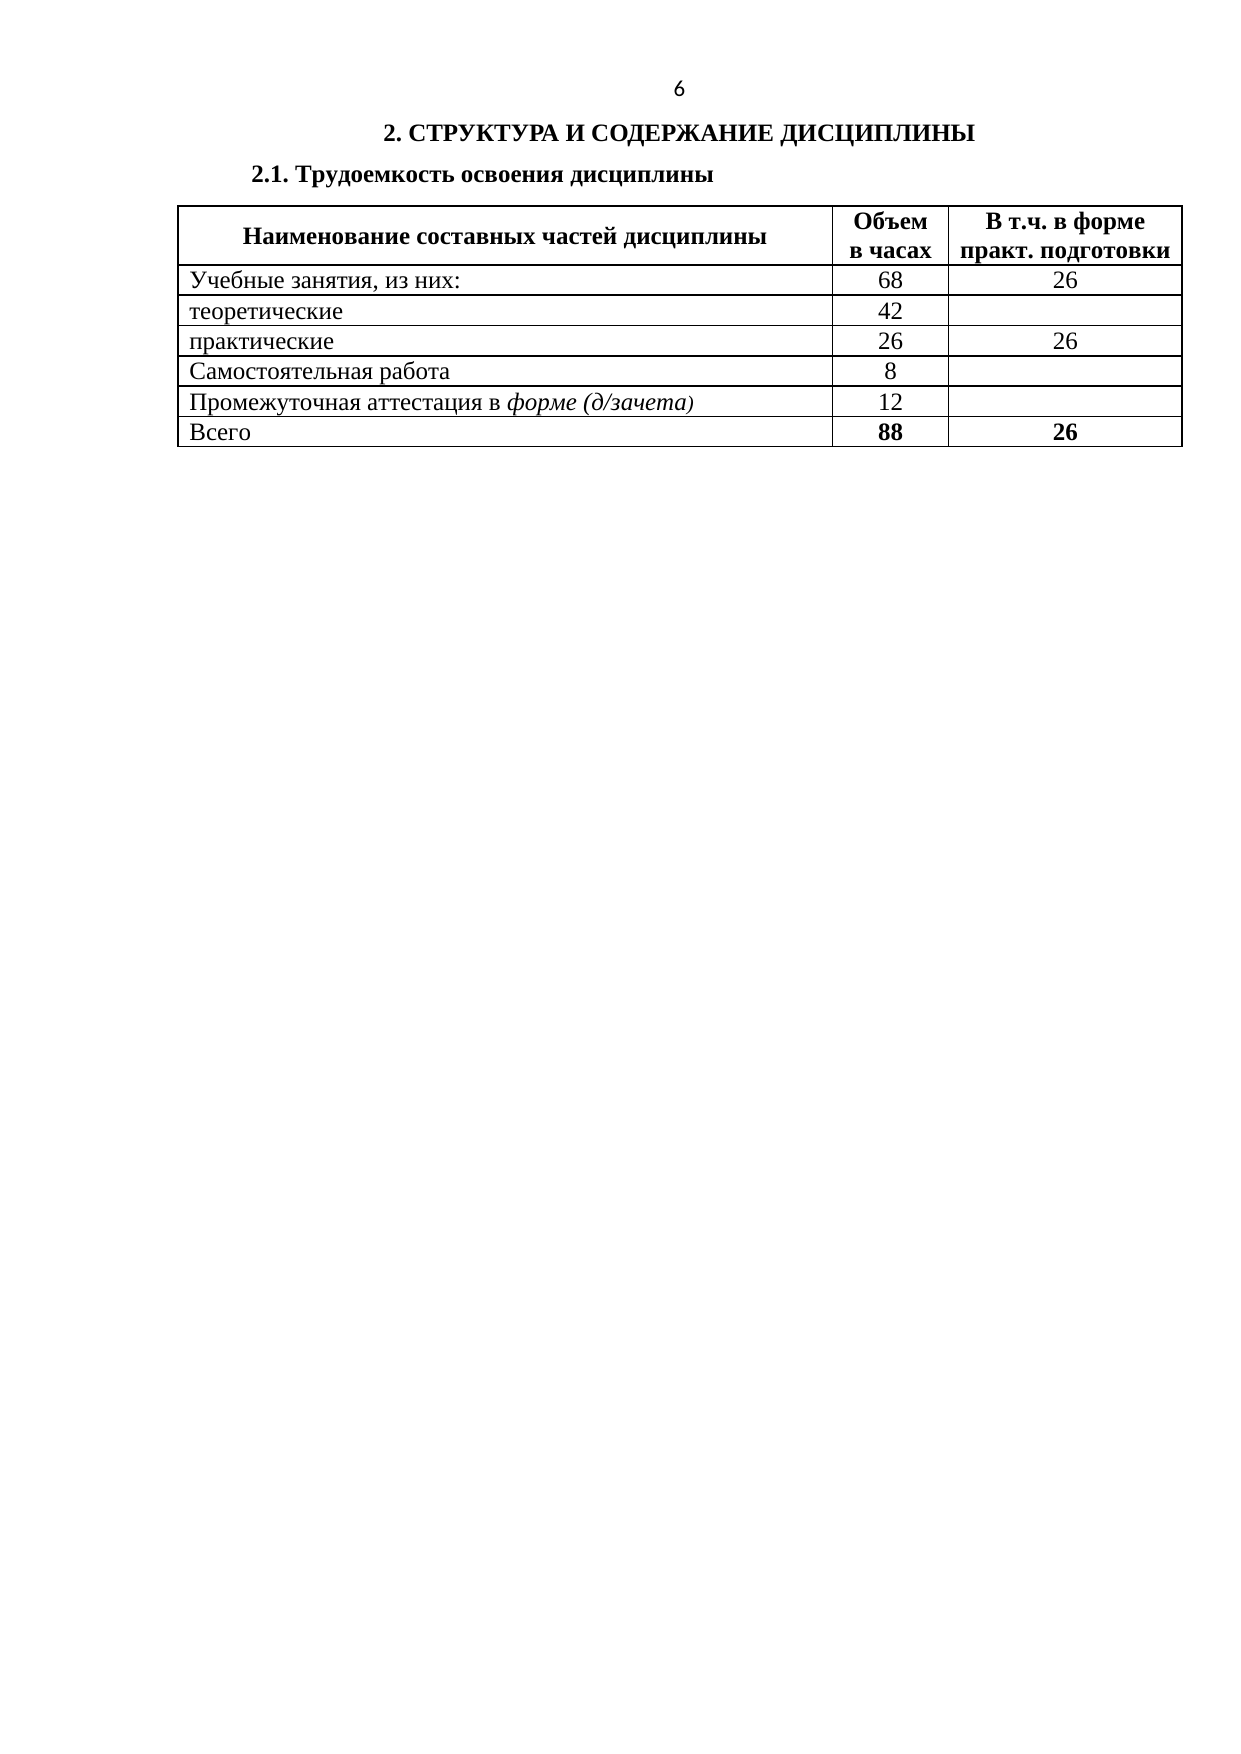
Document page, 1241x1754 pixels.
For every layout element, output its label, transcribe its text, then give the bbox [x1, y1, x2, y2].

table_cell [949, 387, 1181, 416]
table_cell 26 [833, 326, 948, 355]
table_header Объем в часах [833, 207, 948, 264]
table_cell 8 [833, 357, 948, 385]
table_cell [949, 357, 1181, 385]
text 2. Структура и содержание ДИСЦИПЛИНЫ [177, 118, 1181, 147]
table_cell Всего [179, 417, 832, 446]
text 2.1. Трудоемкость освоения дисциплины [177, 159, 1181, 188]
table_cell 26 [949, 417, 1181, 446]
table_header В т.ч. в форме практ. подготовки [949, 207, 1181, 264]
table_cell Учебные занятия, из них: [179, 266, 832, 294]
table_cell 12 [833, 387, 948, 416]
table_cell Самостоятельная работа [179, 357, 832, 385]
table_cell практические [179, 326, 832, 355]
table_header Наименование составных частей дисциплины [179, 207, 832, 264]
table_cell [949, 296, 1181, 324]
table_cell 26 [949, 326, 1181, 355]
table_cell 26 [949, 266, 1181, 294]
table_cell Промежуточная аттестация в форме (д/зачета) [179, 387, 832, 416]
table_cell 68 [833, 266, 948, 294]
table_cell 88 [833, 417, 948, 446]
table_cell 42 [833, 296, 948, 324]
table_cell теоретические [179, 296, 832, 324]
